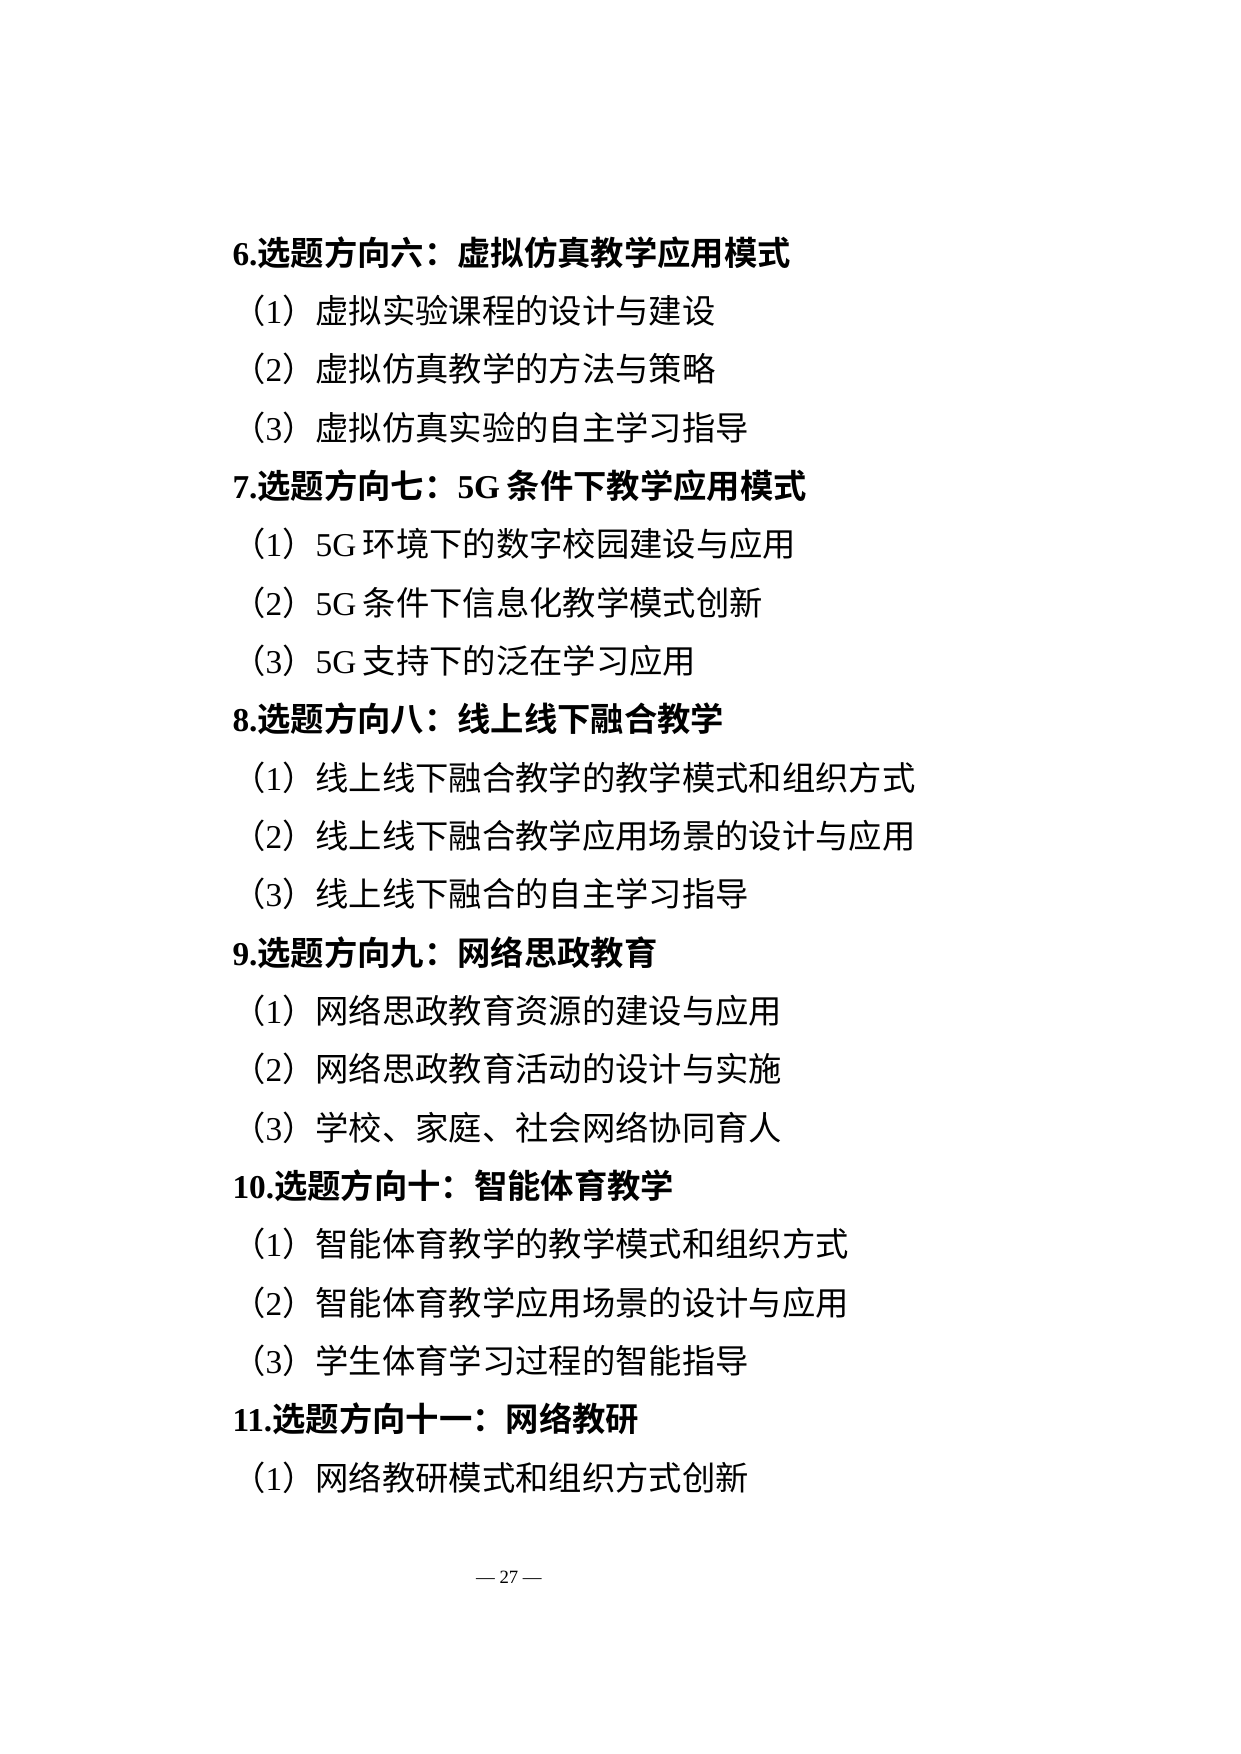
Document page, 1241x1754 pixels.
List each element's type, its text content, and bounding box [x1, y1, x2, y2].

list （1）线上线下融合教学的教学模式和组织方式 [165, 743, 1087, 802]
list （3）线上线下融合的自主学习指导 [165, 860, 1087, 918]
list （2）线上线下融合教学应用场景的设计与应用 [165, 802, 1087, 860]
list （3）5G支持下的泛在学习应用 [165, 627, 1087, 685]
list 11.选题方向十一：网络教研 [165, 1385, 1087, 1443]
list 10.选题方向十：智能体育教学 [165, 1152, 1087, 1210]
list 9.选题方向九：网络思政教育 [165, 918, 1087, 977]
list 7.选题方向七：5G条件下教学应用模式 [165, 452, 1087, 510]
list 8.选题方向八：线上线下融合教学 [165, 685, 1087, 743]
list （2）虚拟仿真教学的方法与策略 [165, 335, 1087, 393]
list （3）学生体育学习过程的智能指导 [165, 1327, 1087, 1385]
list （1）5G环境下的数字校园建设与应用 [165, 510, 1087, 568]
list （2）5G条件下信息化教学模式创新 [165, 568, 1087, 627]
list （3）虚拟仿真实验的自主学习指导 [165, 393, 1087, 452]
list 6.选题方向六：虚拟仿真教学应用模式 [165, 218, 1087, 277]
list （2）智能体育教学应用场景的设计与应用 [165, 1268, 1087, 1327]
list （1）虚拟实验课程的设计与建设 [165, 277, 1087, 335]
list （1）网络思政教育资源的建设与应用 [165, 977, 1087, 1035]
list （1）智能体育教学的教学模式和组织方式 [165, 1210, 1087, 1268]
list （2）网络思政教育活动的设计与实施 [165, 1035, 1087, 1093]
list （1）网络教研模式和组织方式创新 [165, 1443, 1087, 1502]
list （3）学校、家庭、社会网络协同育人 [165, 1093, 1087, 1152]
